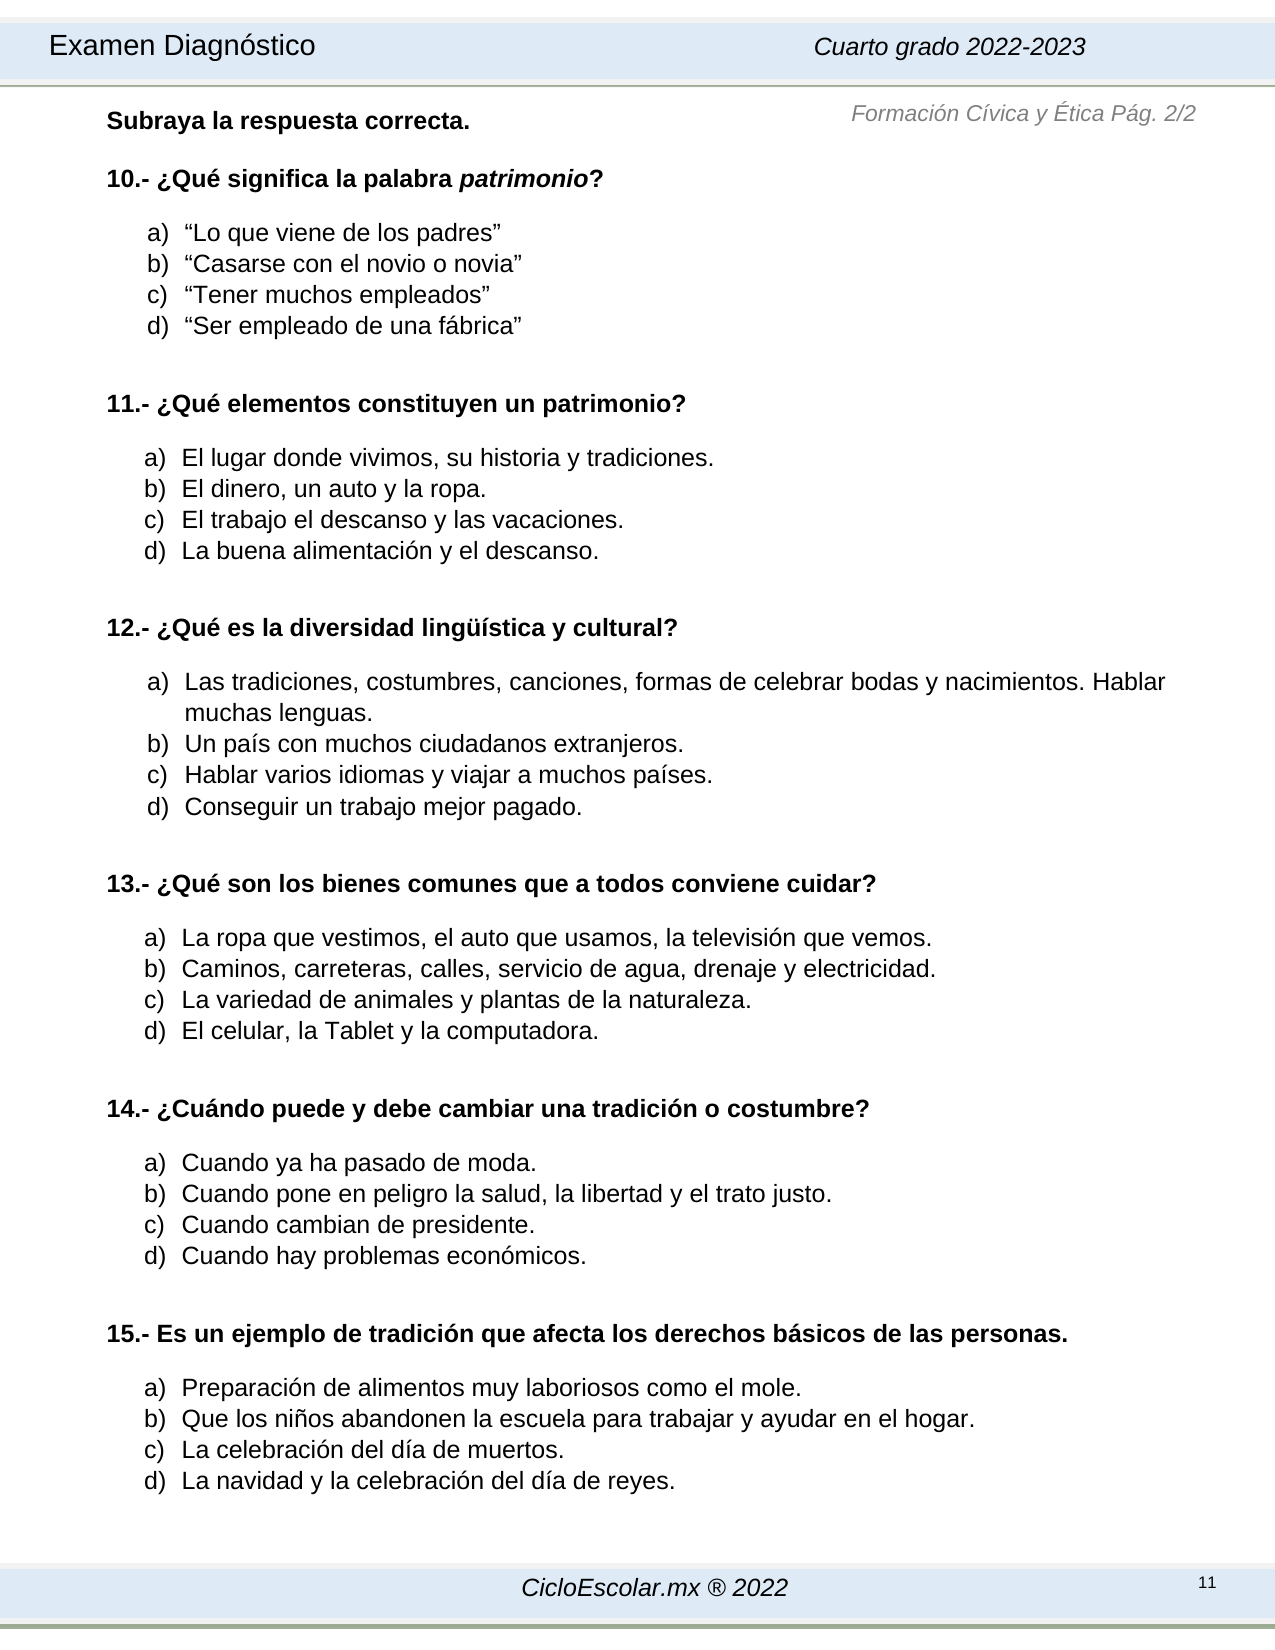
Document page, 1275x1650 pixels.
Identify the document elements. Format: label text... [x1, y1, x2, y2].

list Las tradiciones, costumbres, canciones, formas de celebrar bodas y nacimientos. Hablar muchas lenguas. [147, 667, 1169, 727]
list Conseguir un trabajo mejor pagado. [147, 791, 1169, 850]
text 11.- ¿Qué elementos constituyen un patrimonio? [106, 389, 1169, 417]
list La buena alimentación y el descanso. [144, 536, 1169, 594]
list Un país con muchos ciudadanos extranjeros. [147, 729, 1169, 758]
list “Lo que viene de los padres” [147, 218, 1169, 246]
list El trabajo el descanso y las vacaciones. [144, 504, 1169, 533]
list La navidad y la celebración del día de reyes. [144, 1466, 1169, 1494]
list El dinero, un auto y la ropa. [144, 473, 1169, 502]
text Subraya la respuesta correcta. [106, 106, 1169, 135]
list Caminos, carreteras, calles, servicio de agua, drenaje y electricidad. [144, 954, 1169, 983]
text 14.- ¿Cuándo puede y debe cambiar una tradición o costumbre? [106, 1094, 1169, 1123]
list La celebración del día de muertos. [144, 1435, 1169, 1463]
list “Ser empleado de una fábrica” [147, 311, 1169, 370]
list Preparación de alimentos muy laboriosos como el mole. [144, 1373, 1169, 1401]
list Que los niños abandonen la escuela para trabajar y ayudar en el hogar. [144, 1404, 1169, 1432]
list Cuando cambian de presidente. [144, 1210, 1169, 1239]
text 10.- ¿Qué significa la palabra patrimonio? [106, 164, 1169, 193]
list Cuando pone en peligro la salud, la libertad y el trato justo. [144, 1179, 1169, 1208]
list Hablar varios idiomas y viajar a muchos países. [147, 760, 1169, 789]
list El celular, la Tablet y la computadora. [144, 1016, 1169, 1075]
text 12.- ¿Qué es la diversidad lingüística y cultural? [106, 613, 1169, 642]
list La ropa que vestimos, el auto que usamos, la televisión que vemos. [144, 923, 1169, 952]
list “Tener muchos empleados” [147, 280, 1169, 308]
list Cuando hay problemas económicos. [144, 1241, 1169, 1300]
list “Casarse con el novio o novia” [147, 249, 1169, 277]
list La variedad de animales y plantas de la naturaleza. [144, 985, 1169, 1014]
list Cuando ya ha pasado de moda. [144, 1148, 1169, 1177]
list El lugar donde vivimos, su historia y tradiciones. [144, 442, 1169, 471]
text 13.- ¿Qué son los bienes comunes que a todos conviene cuidar? [106, 869, 1169, 898]
text 15.- Es un ejemplo de tradición que afecta los derechos básicos de las personas. [106, 1319, 1169, 1348]
